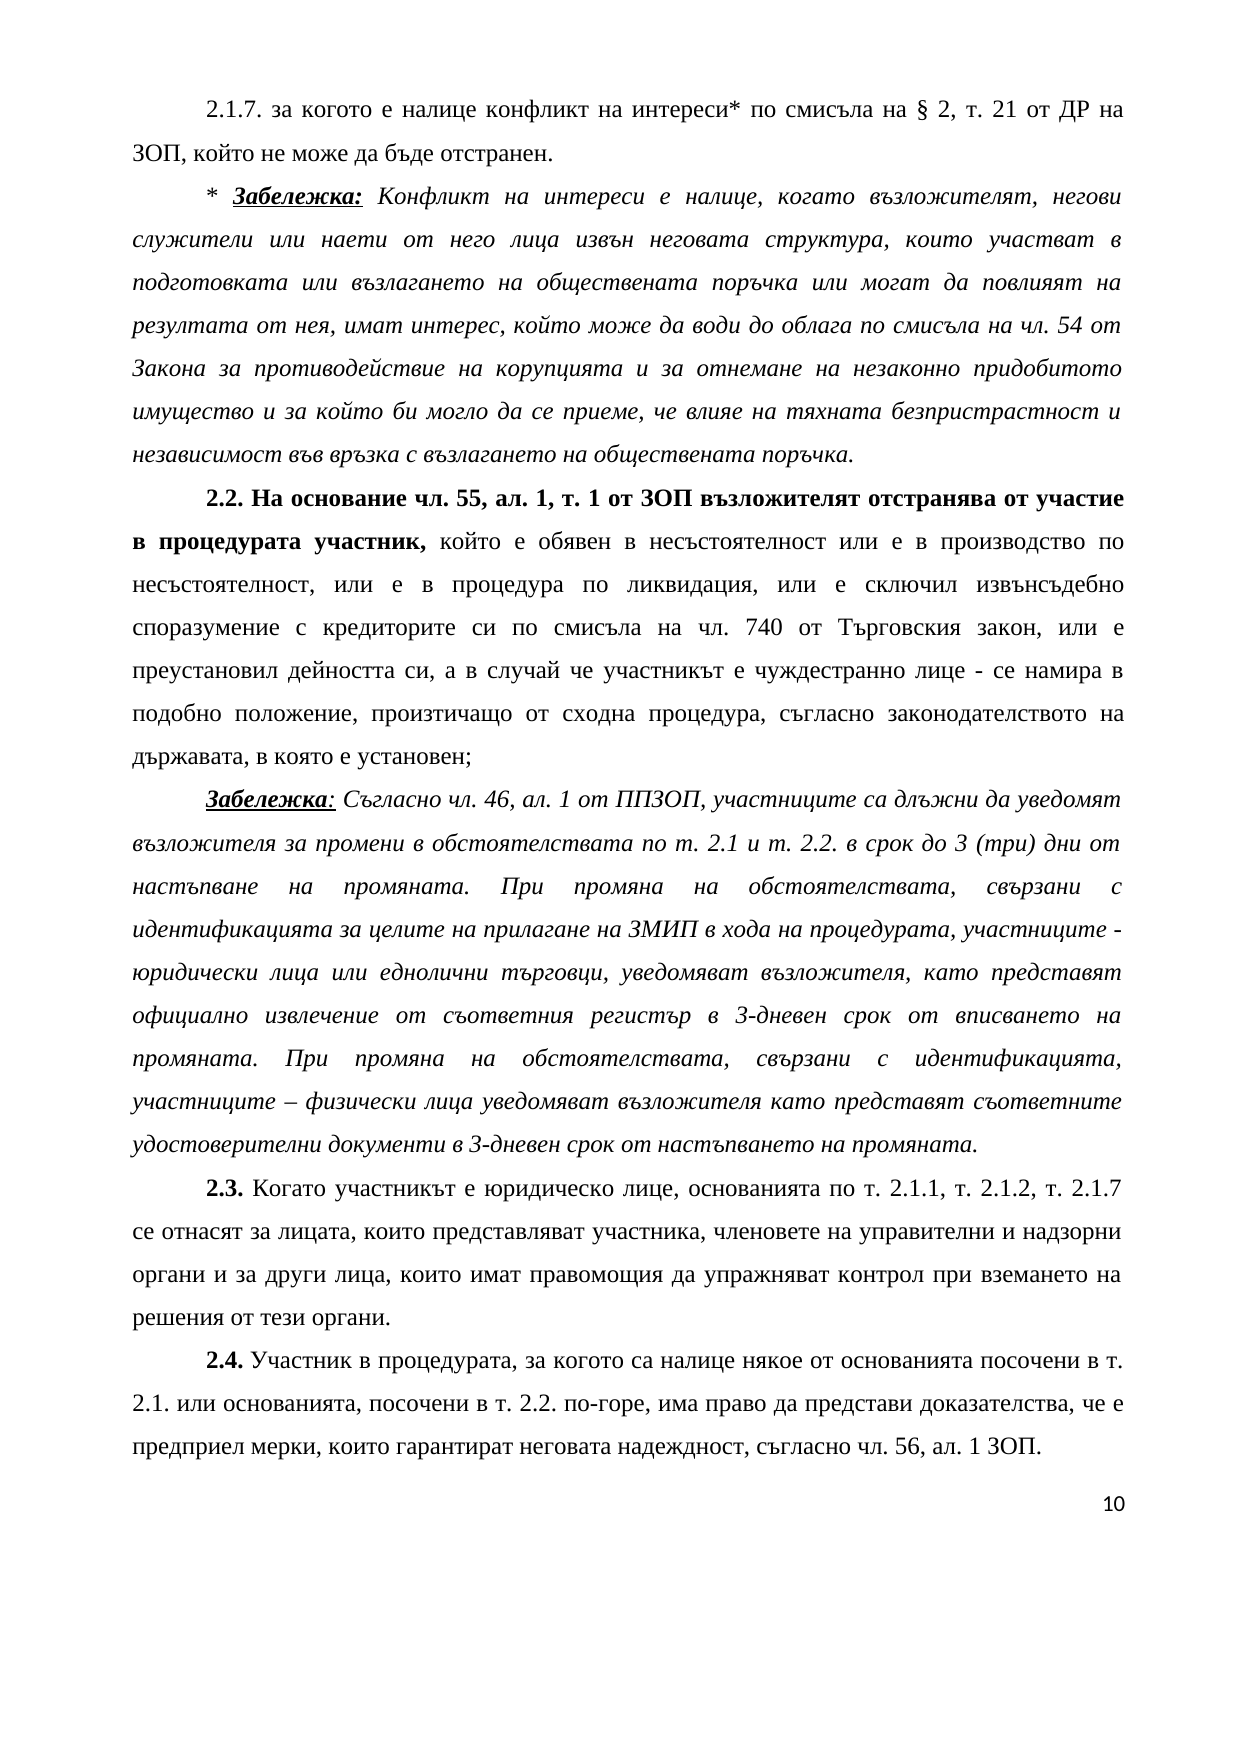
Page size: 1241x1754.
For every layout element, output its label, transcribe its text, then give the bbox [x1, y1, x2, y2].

text 2.4. Участник в процедурата, за когото са налице някое от основанията посочени в т. 2.1. или основанията, посочени в т. 2.2. по-горе, има право да представи доказателства, че е предприел мерки, които гарантират неговата надеждност, съгласно чл. 56, ал. 1 ЗОП. [132, 1345, 1125, 1460]
text Забележка: Съгласно чл. 46, ал. 1 от ППЗОП, участниците са длъжни да уведомят възложителя за промени в обстоятелствата по т. 2.1 и т. 2.2. в срок до 3 (три) дни от настъпване на промяната. При промяна на обстоятелствата, свързани с идентификацията за целите на прилагане на ЗМИП в хода на процедурата, участниците - юридически лица или еднолични търговци, уведомяват възложителя, като представят официално извлечение от съответния регистър в 3-дневен срок от вписването на промяната. При промяна на обстоятелствата, свързани с идентификацията, участниците – физически лица уведомяват възложителя като представят съответните удостоверителни документи в 3-дневен срок от настъпването на промяната. [132, 784, 1125, 1158]
text * Забележка: Конфликт на интереси е налице, когато възложителят, негови служители или наети от него лица извън неговата структура, които участват в подготовката или възлагането на обществената поръчка или могат да повлияят на резултата от нея, имат интерес, който може да води до облага по смисъла на чл. 54 от Закона за противодействие на корупцията и за отнемане на незаконно придобитото имущество и за който би могло да се приеме, че влияе на тяхната безпристрастност и независимост във връзка с възлагането на обществената поръчка. [132, 181, 1125, 468]
text 2.2. На основание чл. 55, ал. 1, т. 1 от ЗОП възложителят отстранява от участие в процедурата участник, който е обявен в несъстоятелност или е в производство по несъстоятелност, или е в процедура по ликвидация, или е сключил извънсъдебно споразумение с кредиторите си по смисъла на чл. 740 от Търговския закон, или е преустановил дейността си, а в случай че участникът е чуждестранно лице - се намира в подобно положение, произтичащо от сходна процедура, съгласно законодателството на държавата, в която е установен; [132, 483, 1125, 770]
text 2.3. Когато участникът е юридическо лице, основанията по т. 2.1.1, т. 2.1.2, т. 2.1.7 се отнасят за лицата, които представляват участника, членовете на управителни и надзорни органи и за други лица, които имат правомощия да упражняват контрол при вземането на решения от тези органи. [132, 1173, 1123, 1331]
text 2.1.7. за когото е налице конфликт на интереси* по смисъла на § 2, т. 21 от ДР на ЗОП, който не може да бъде отстранен. [132, 94, 1125, 166]
